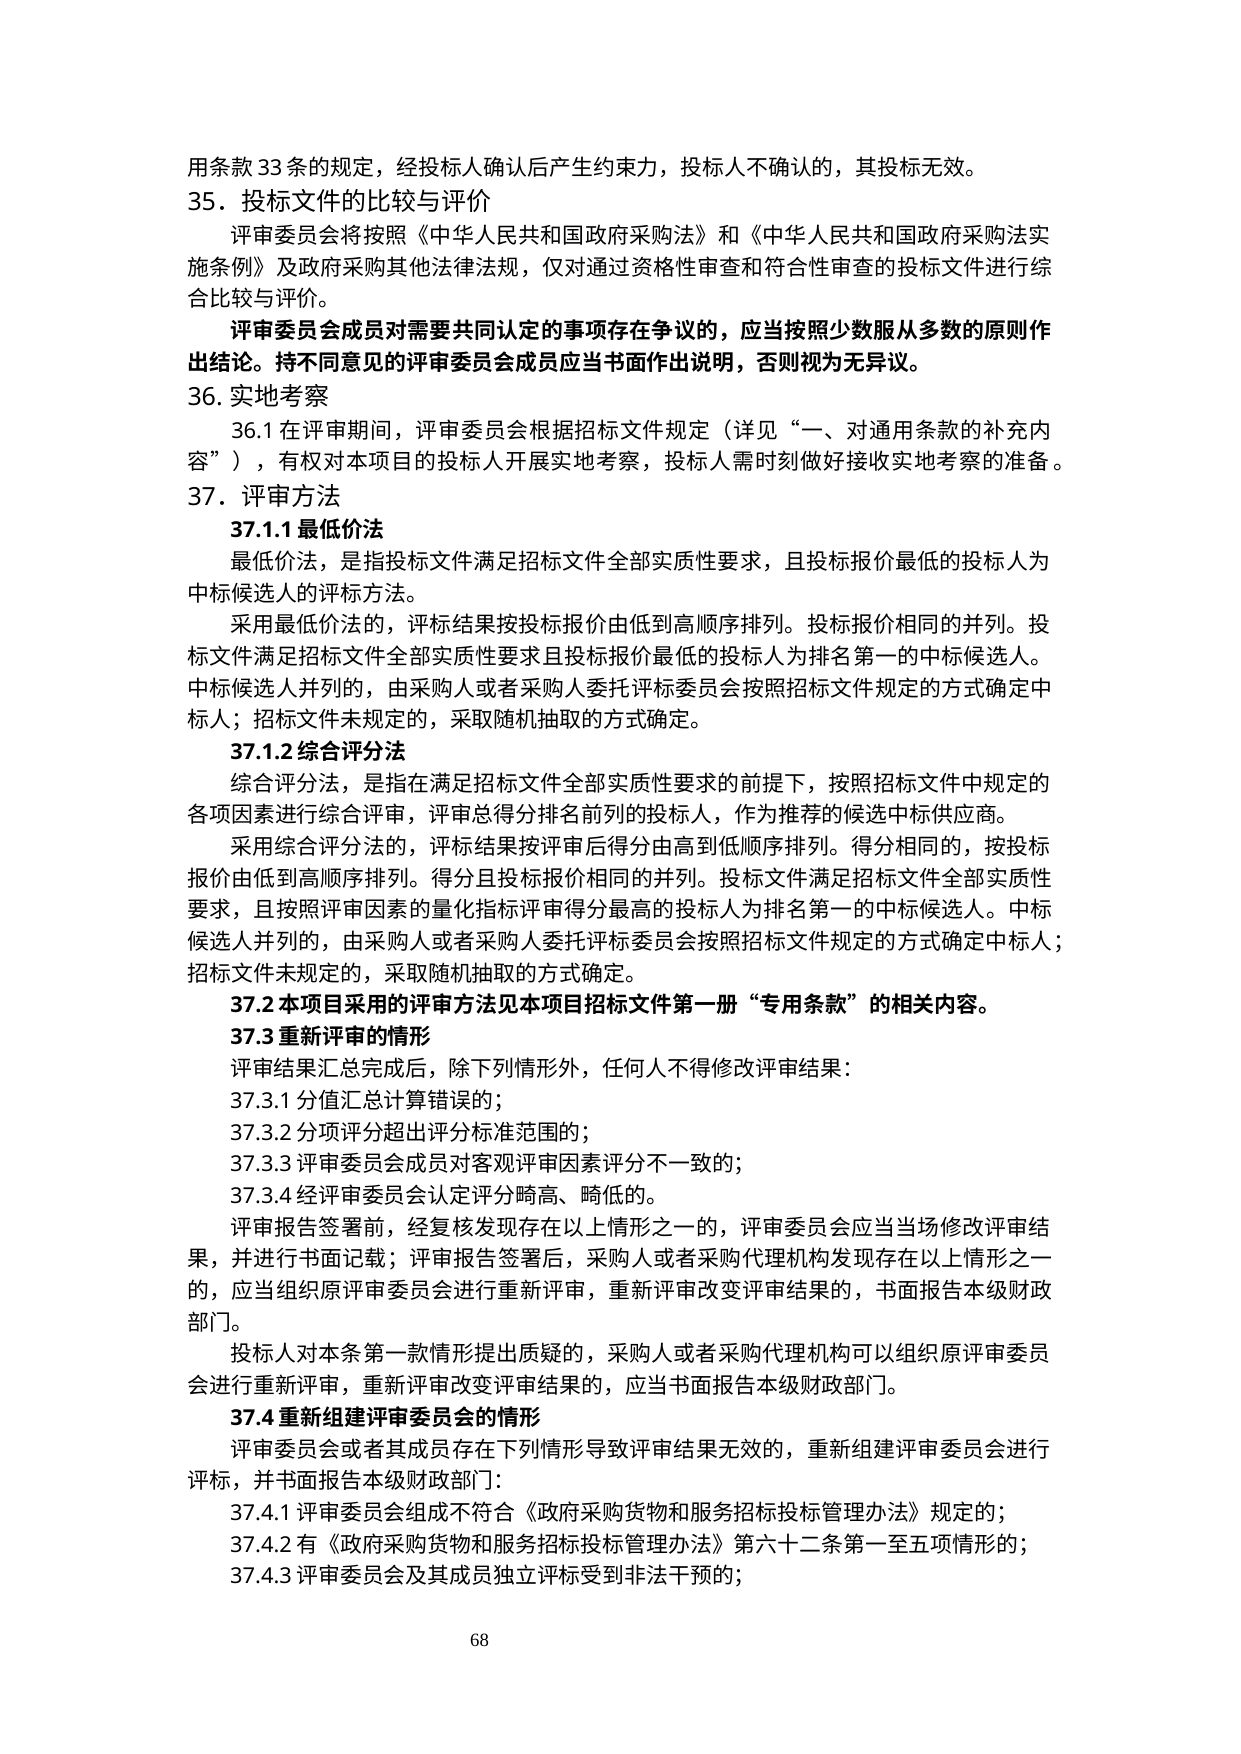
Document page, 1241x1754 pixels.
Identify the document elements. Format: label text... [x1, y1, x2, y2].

text 37.2本项目采用的评审方法见本项目招标文件第一册“专用条款”的相关内容。 [187, 987, 1053, 1019]
text 37.3.1分值汇总计算错误的； [187, 1083, 1053, 1114]
text 37.4.3评审委员会及其成员独立评标受到非法干预的； [187, 1558, 1053, 1590]
text 评审委员会成员对需要共同认定的事项存在争议的，应当按照少数服从多数的原则作出结论。持不同意见的评审委员会成员应当书面作出说明，否则视为无异议。 [187, 313, 1053, 376]
text 37.1.2综合评分法 [187, 734, 1053, 766]
text 最低价法，是指投标文件满足招标文件全部实质性要求，且投标报价最低的投标人为中标候选人的评标方法。 [187, 544, 1053, 607]
text 评审结果汇总完成后，除下列情形外，任何人不得修改评审结果： [187, 1051, 1053, 1083]
text 35．投标文件的比较与评价 [187, 182, 1053, 218]
text 37.3重新评审的情形 [187, 1019, 1053, 1051]
text 37.4重新组建评审委员会的情形 [187, 1400, 1053, 1432]
text 37.3.4经评审委员会认定评分畸高、畸低的。 [187, 1178, 1053, 1210]
text 采用综合评分法的，评标结果按评审后得分由高到低顺序排列。得分相同的，按投标报价由低到高顺序排列。得分且投标报价相同的并列。投标文件满足招标文件全部实质性要求，且按照评审因素的量化指标评审得分最高的投标人为排名第一的中标候选人。中标候选人并列的，由采购人或者采购人委托评标委员会按照招标文件规定的方式确定中标人；招标文件未规定的，采取随机抽取的方式确定。 [187, 829, 1053, 987]
text 36.1在评审期间，评审委员会根据招标文件规定（详见“一、对通用条款的补充内容”），有权对本项目的投标人开展实地考察，投标人需时刻做好接收实地考察的准备。37．评审方法 [187, 413, 1053, 512]
text 37.1.1最低价法 [187, 512, 1053, 544]
text 投标人对本条第一款情形提出质疑的，采购人或者采购代理机构可以组织原评审委员会进行重新评审，重新评审改变评审结果的，应当书面报告本级财政部门。 [187, 1336, 1053, 1400]
text 评审报告签署前，经复核发现存在以上情形之一的，评审委员会应当当场修改评审结果，并进行书面记载；评审报告签署后，采购人或者采购代理机构发现存在以上情形之一的，应当组织原评审委员会进行重新评审，重新评审改变评审结果的，书面报告本级财政部门。 [187, 1210, 1053, 1336]
text 37.4.1评审委员会组成不符合《政府采购货物和服务招标投标管理办法》规定的； [187, 1495, 1053, 1527]
text 37.4.2有《政府采购货物和服务招标投标管理办法》第六十二条第一至五项情形的； [187, 1527, 1053, 1558]
text 评审委员会将按照《中华人民共和国政府采购法》和《中华人民共和国政府采购法实施条例》及政府采购其他法律法规，仅对通过资格性审查和符合性审查的投标文件进行综合比较与评价。 [187, 218, 1053, 313]
text 评审委员会或者其成员存在下列情形导致评审结果无效的，重新组建评审委员会进行评标，并书面报告本级财政部门： [187, 1432, 1053, 1495]
text 37.3.2分项评分超出评分标准范围的； [187, 1114, 1053, 1146]
text 综合评分法，是指在满足招标文件全部实质性要求的前提下，按照招标文件中规定的各项因素进行综合评审，评审总得分排名前列的投标人，作为推荐的候选中标供应商。 [187, 766, 1053, 829]
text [187, 150, 1053, 182]
text 37.3.3评审委员会成员对客观评审因素评分不一致的； [187, 1146, 1053, 1178]
text 36. 实地考察 [187, 376, 1053, 413]
text 采用最低价法的，评标结果按投标报价由低到高顺序排列。投标报价相同的并列。投标文件满足招标文件全部实质性要求且投标报价最低的投标人为排名第一的中标候选人。中标候选人并列的，由采购人或者采购人委托评标委员会按照招标文件规定的方式确定中标人；招标文件未规定的，采取随机抽取的方式确定。 [187, 607, 1053, 734]
